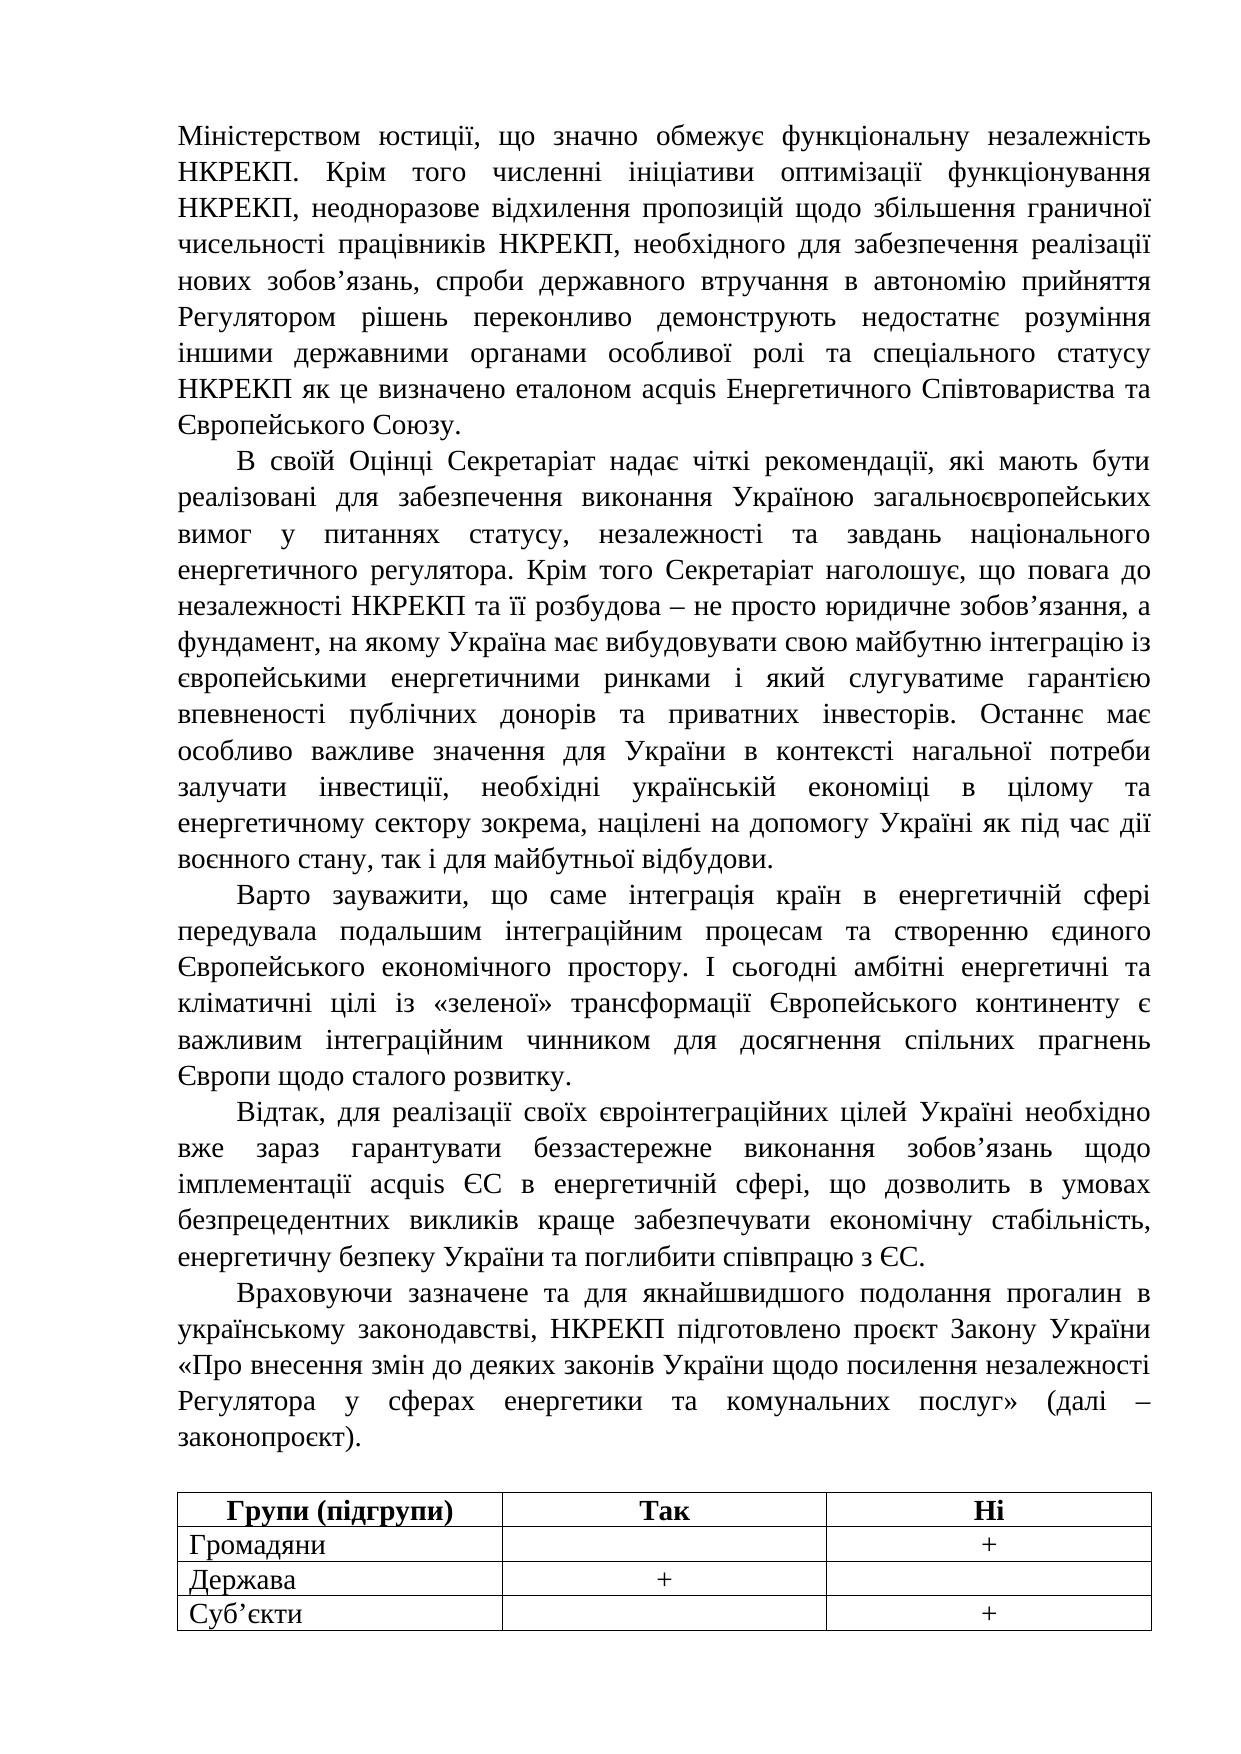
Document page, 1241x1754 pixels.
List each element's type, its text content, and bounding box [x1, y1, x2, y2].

table_cell Держава [178, 1562, 502, 1595]
text Враховуючи зазначене та для якнайшвидшого подолання прогалин в українському законодавстві, НКРЕКП підготовлено проєкт Закону України «Про внесення змін до деяких законів України щодо посилення незалежності Регулятора у сферах енергетики та комунальних послуг» (далі – законопроєкт). [177, 1275, 1152, 1453]
table_cell [503, 1596, 826, 1630]
table_header Групи (підгрупи) [178, 1493, 502, 1526]
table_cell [178, 1596, 502, 1630]
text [177, 118, 1152, 441]
table_cell [827, 1562, 1151, 1595]
table_cell + [503, 1562, 826, 1595]
table_header Так [503, 1493, 826, 1526]
table_header Ні [827, 1493, 1151, 1526]
table_cell + [827, 1596, 1151, 1630]
table_cell Громадяни [178, 1527, 502, 1561]
text В своїй Оцінці Секретаріат надає чіткі рекомендації, які мають бути реалізовані для забезпечення виконання Україною загальноєвропейських вимог у питаннях статусу, незалежності та завдань національного енергетичного регулятора. Крім того Секретаріат наголошує, що повага до незалежності НКРЕКП та її розбудова – не просто юридичне зобов’язання, а фундамент, на якому Україна має вибудовувати свою майбутню інтеграцію із європейськими енергетичними ринками і який слугуватиме гарантією впевненості публічних донорів та приватних інвесторів. Останнє має особливо важливе значення для України в контексті нагальної потреби залучати інвестиції, необхідні українській економіці в цілому та енергетичному сектору зокрема, націлені на допомогу Україні як під час дії воєнного стану, так і для майбутньої відбудови. [177, 443, 1152, 874]
text Варто зауважити, що саме інтеграція країн в енергетичній сфері передувала подальшим інтеграційним процесам та створенню єдиного Європейського економічного простору. І сьогодні амбітні енергетичні та кліматичні цілі із «зеленої» трансформації Європейського континенту є важливим інтеграційним чинником для досягнення спільних прагнень Європи щодо сталого розвитку. [177, 877, 1152, 1091]
text Відтак, для реалізації своїх євроінтеграційних цілей Україні необхідно вже зараз гарантувати беззастережне виконання зобов’язань щодо імплементації acquis ЄС в енергетичній сфері, що дозволить в умовах безпрецедентних викликів краще забезпечувати економічну стабільність, енергетичну безпеку України та поглибити співпрацю з ЄС. [177, 1094, 1152, 1272]
table_cell [503, 1527, 826, 1561]
table_cell + [827, 1527, 1151, 1561]
